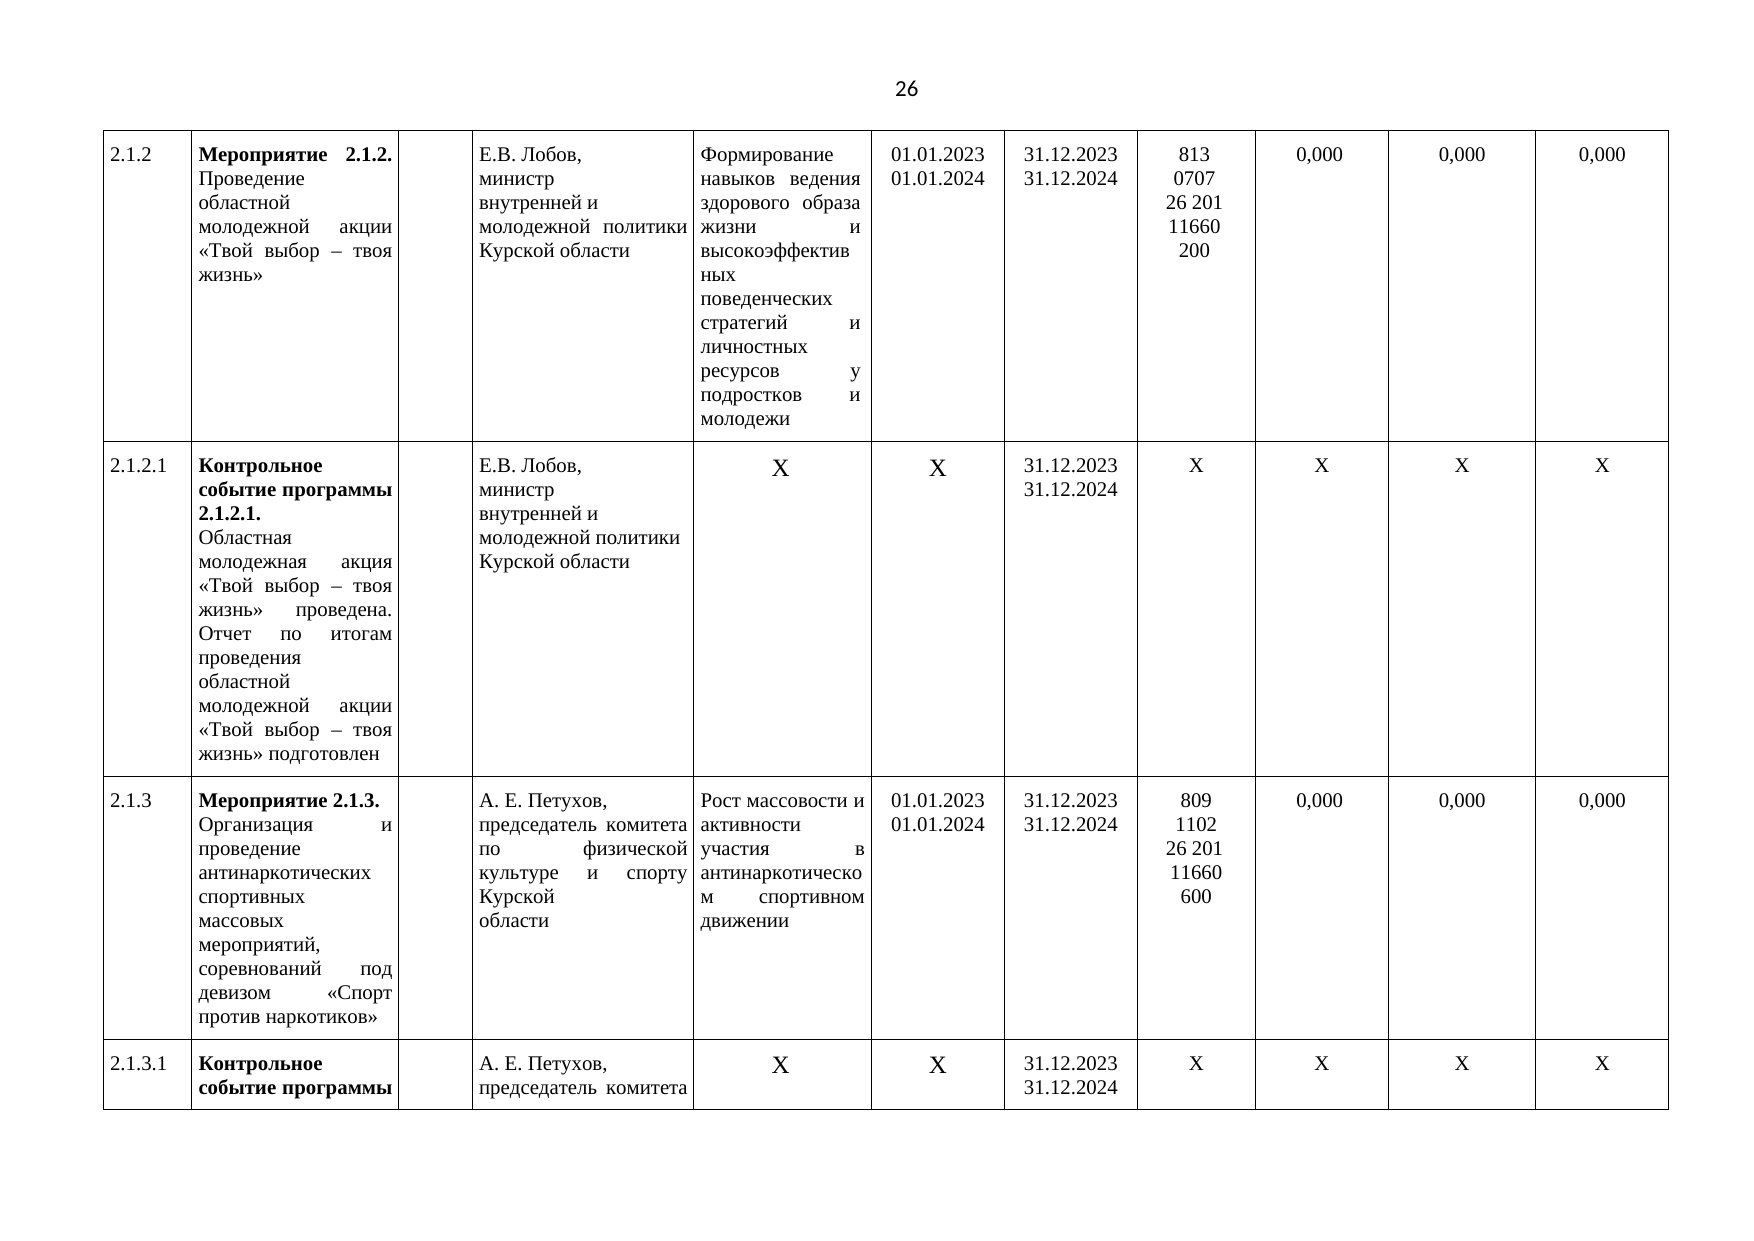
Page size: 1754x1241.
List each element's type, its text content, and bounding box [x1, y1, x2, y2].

table_cell Формирование навыков ведения здорового образа жизни и высокоэффективных поведенческих стратегий и личностных ресурсов у подростков и молодежи [694, 131, 871, 441]
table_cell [192, 1040, 398, 1109]
table_cell Х [1138, 1040, 1255, 1109]
table_cell Е.В. Лобов, министр внутренней и молодежной политики Курской области [473, 442, 693, 776]
table_cell Х [1389, 442, 1535, 776]
table_cell Х [1389, 1040, 1535, 1109]
table_cell Х [694, 442, 871, 776]
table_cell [473, 1040, 693, 1109]
table_cell 809 1102 26 201 11660 600 [1138, 777, 1255, 1039]
table_cell 813 0707 26 201 11660 200 [1138, 131, 1255, 441]
table_cell 0,000 [1256, 777, 1388, 1039]
table_cell Х [872, 442, 1004, 776]
table_cell Рост массовости и активности участия в антинаркотическом спортивном движении [694, 777, 871, 1039]
table_cell Мероприятие 2.1.2. Проведение областной молодежной акции «Твой выбор – твоя жизнь» [192, 131, 398, 441]
table_cell [399, 442, 472, 776]
table_cell 0,000 [1389, 131, 1535, 441]
table_cell А. Е. Петухов, председатель комитета по физической культуре и спорту Курской области [473, 777, 693, 1039]
table_cell Мероприятие 2.1.3. Организация и проведение антинаркотических спортивных массовых мероприятий, соревнований под девизом «Спорт против наркотиков» [192, 777, 398, 1039]
table_cell 2.1.2.1 [104, 442, 191, 776]
table_cell 0,000 [1536, 131, 1668, 441]
table_cell Х [872, 1040, 1004, 1109]
table_cell Х [694, 1040, 871, 1109]
table_cell Х [1256, 1040, 1388, 1109]
table_cell 2.1.2 [104, 131, 191, 441]
table_cell [399, 777, 472, 1039]
table_cell 2.1.3 [104, 777, 191, 1039]
table_cell 0,000 [1389, 777, 1535, 1039]
table_cell 31.12.2023 31.12.2024 [1005, 442, 1137, 776]
table_cell Контрольное событие программы 2.1.2.1. Областная молодежная акция «Твой выбор – твоя жизнь» проведена. Отчет по итогам проведения областной молодежной акции «Твой выбор – твоя жизнь» подготовлен [192, 442, 398, 776]
table_cell [399, 131, 472, 441]
table_cell Х [1536, 1040, 1668, 1109]
table_cell 01.01.2023 01.01.2024 [872, 131, 1004, 441]
table_cell Х [1138, 442, 1255, 776]
table_cell 01.01.2023 01.01.2024 [872, 777, 1004, 1039]
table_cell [1005, 1040, 1137, 1109]
table_cell Х [1256, 442, 1388, 776]
table_cell 31.12.2023 31.12.2024 [1005, 131, 1137, 441]
table_cell Х [1536, 442, 1668, 776]
table_cell 31.12.2023 31.12.2024 [1005, 777, 1137, 1039]
table_cell 2.1.3.1 [104, 1040, 191, 1109]
table_cell [399, 1040, 472, 1109]
table_cell 0,000 [1256, 131, 1388, 441]
table_cell Е.В. Лобов, министр внутренней и молодежной политики Курской области [473, 131, 693, 441]
table_cell 0,000 [1536, 777, 1668, 1039]
